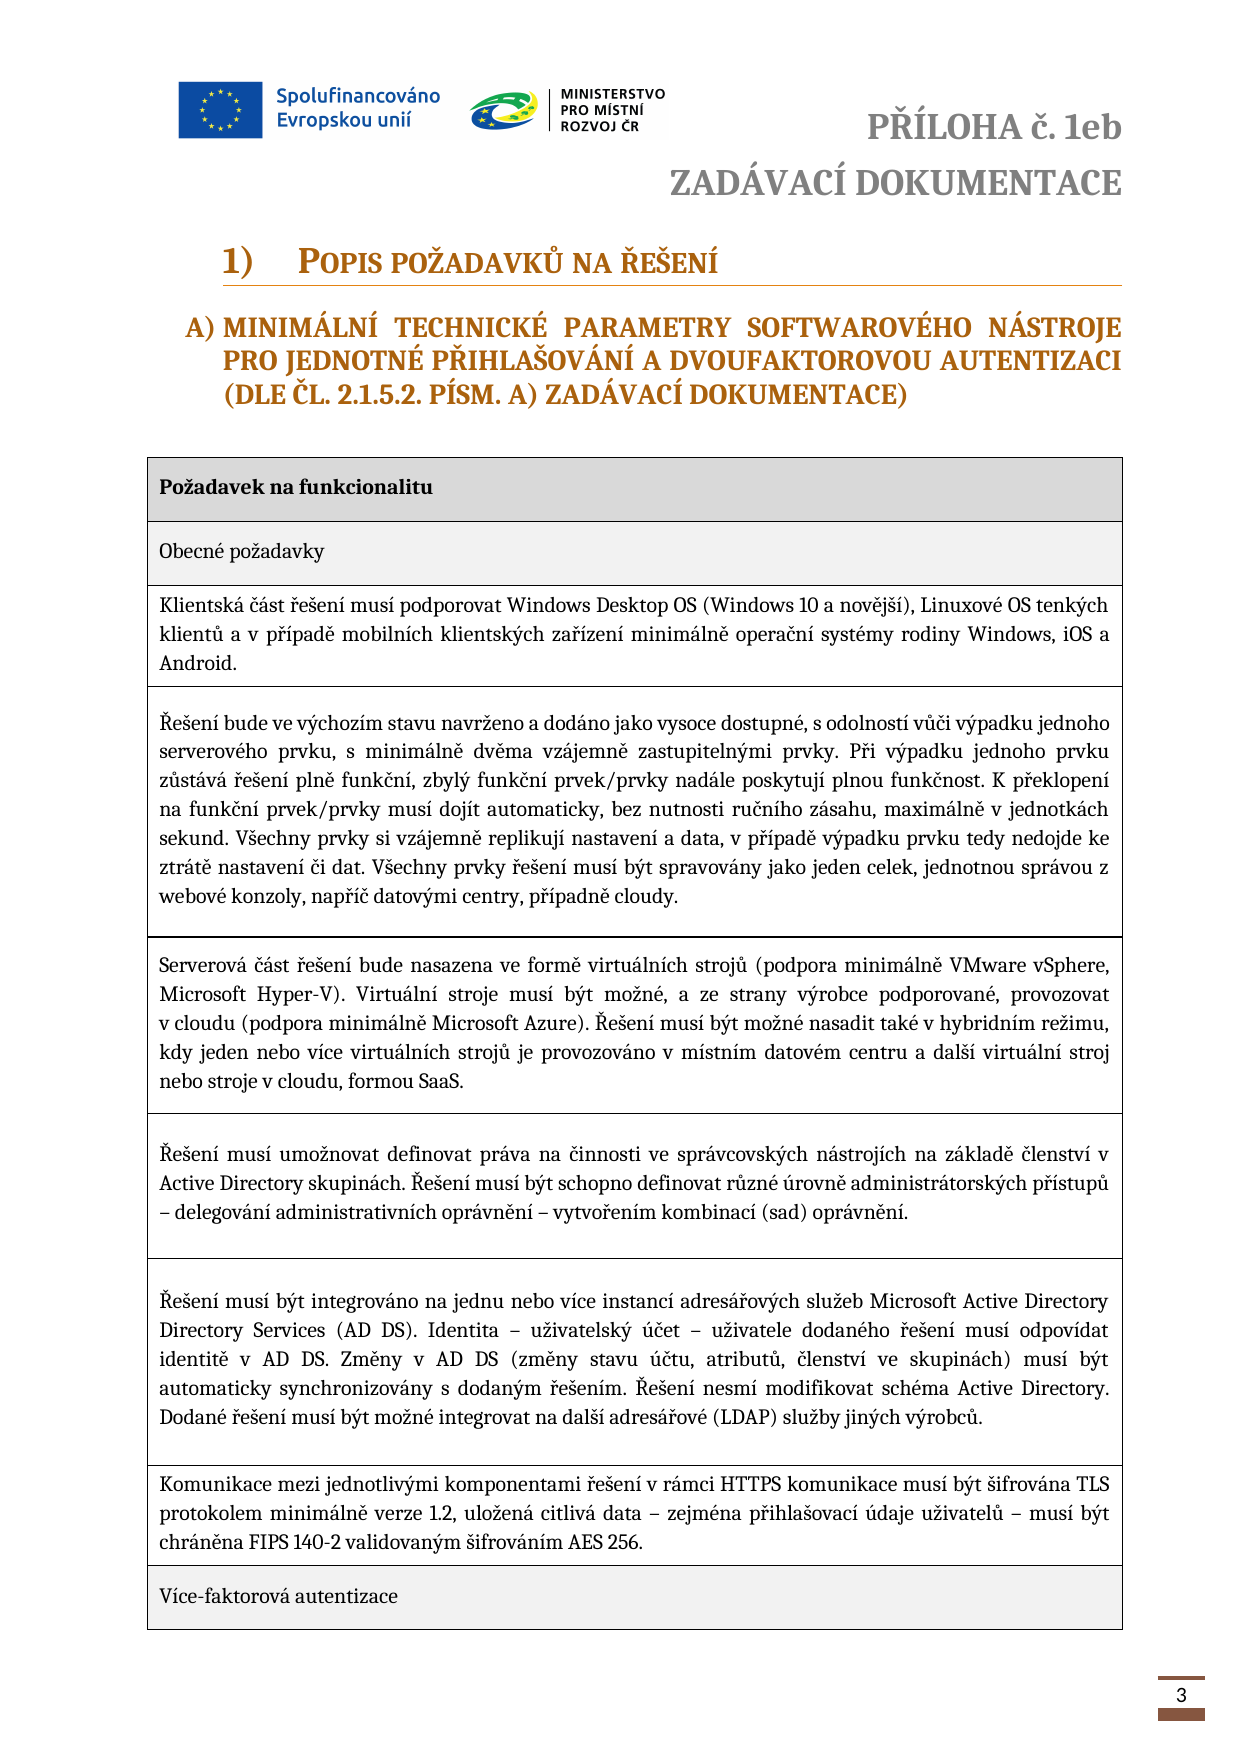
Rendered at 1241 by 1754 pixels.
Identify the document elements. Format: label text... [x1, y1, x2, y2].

table_cell Klientská část řešení musí podporovat Windows Desktop OS (Windows 10 a novější), Linuxové OS tenkých klientů a v případě mobilních klientských zařízení minimálně operační systémy rodiny Windows, iOS a Android. [148, 586, 1122, 686]
table_cell Řešení musí být integrováno na jednu nebo více instancí adresářových služeb Microsoft Active Directory Directory Services (AD DS). Identita – uživatelský účet – uživatele dodaného řešení musí odpovídat identitě v AD DS. Změny v AD DS (změny stavu účtu, atributů, členství ve skupinách) musí být automaticky synchronizovány s dodaným řešením. Řešení nesmí modifikovat schéma Active Directory. Dodané řešení musí být možné integrovat na další adresářové (LDAP) služby jiných výrobců. [148, 1259, 1122, 1465]
table_cell Komunikace mezi jednotlivými komponentami řešení v rámci HTTPS komunikace musí být šifrována TLS protokolem minimálně verze 1.2, uložená citlivá data – zejména přihlašovací údaje uživatelů – musí být chráněna FIPS 140-2 validovaným šifrováním AES 256. [148, 1466, 1122, 1565]
table_cell Serverová část řešení bude nasazena ve formě virtuálních strojů (podpora minimálně VMware vSphere, Microsoft Hyper-V). Virtuální stroje musí být možné, a ze strany výrobce podporované, provozovat v cloudu (podpora minimálně Microsoft Azure). Řešení musí být možné nasadit také v hybridním režimu, kdy jeden nebo více virtuálních strojů je provozováno v místním datovém centru a další virtuální stroj nebo stroje v cloudu, formou SaaS. [148, 938, 1122, 1113]
subtitle Popis požadavků na řešení [223, 240, 1122, 285]
table_cell Řešení bude ve výchozím stavu navrženo a dodáno jako vysoce dostupné, s odolností vůči výpadku jednoho serverového prvku, s minimálně dvěma vzájemně zastupitelnými prvky. Při výpadku jednoho prvku zůstává řešení plně funkční, zbylý funkční prvek/prvky nadále poskytují plnou funkčnost. K překlopení na funkční prvek/prvky musí dojít automaticky, bez nutnosti ručního zásahu, maximálně v jednotkách sekund. Všechny prvky si vzájemně replikují nastavení a data, v případě výpadku prvku tedy nedojde ke ztrátě nastavení či dat. Všechny prvky řešení musí být spravovány jako jeden celek, jednotnou správou z webové konzoly, napříč datovými centry, případně cloudy. [148, 687, 1122, 936]
subtitle Minimální technické parametry softwarového nástroje pro jednotné přihlašování a dvoufaktorovou autentizaci (dle čl. 2.1.5.2. písm. a) zadávací dokumentace) [185, 311, 1122, 412]
table_cell Více-faktorová autentizace [148, 1566, 1122, 1629]
table_header Požadavek na funkcionalitu [148, 458, 1122, 521]
picture [177, 80, 669, 140]
table_cell Obecné požadavky [148, 522, 1122, 585]
table_cell Řešení musí umožnovat definovat práva na činnosti ve správcovských nástrojích na základě členství v Active Directory skupinách. Řešení musí být schopno definovat různé úrovně administrátorských přístupů – delegování administrativních oprávnění – vytvořením kombinací (sad) oprávnění. [148, 1114, 1122, 1257]
